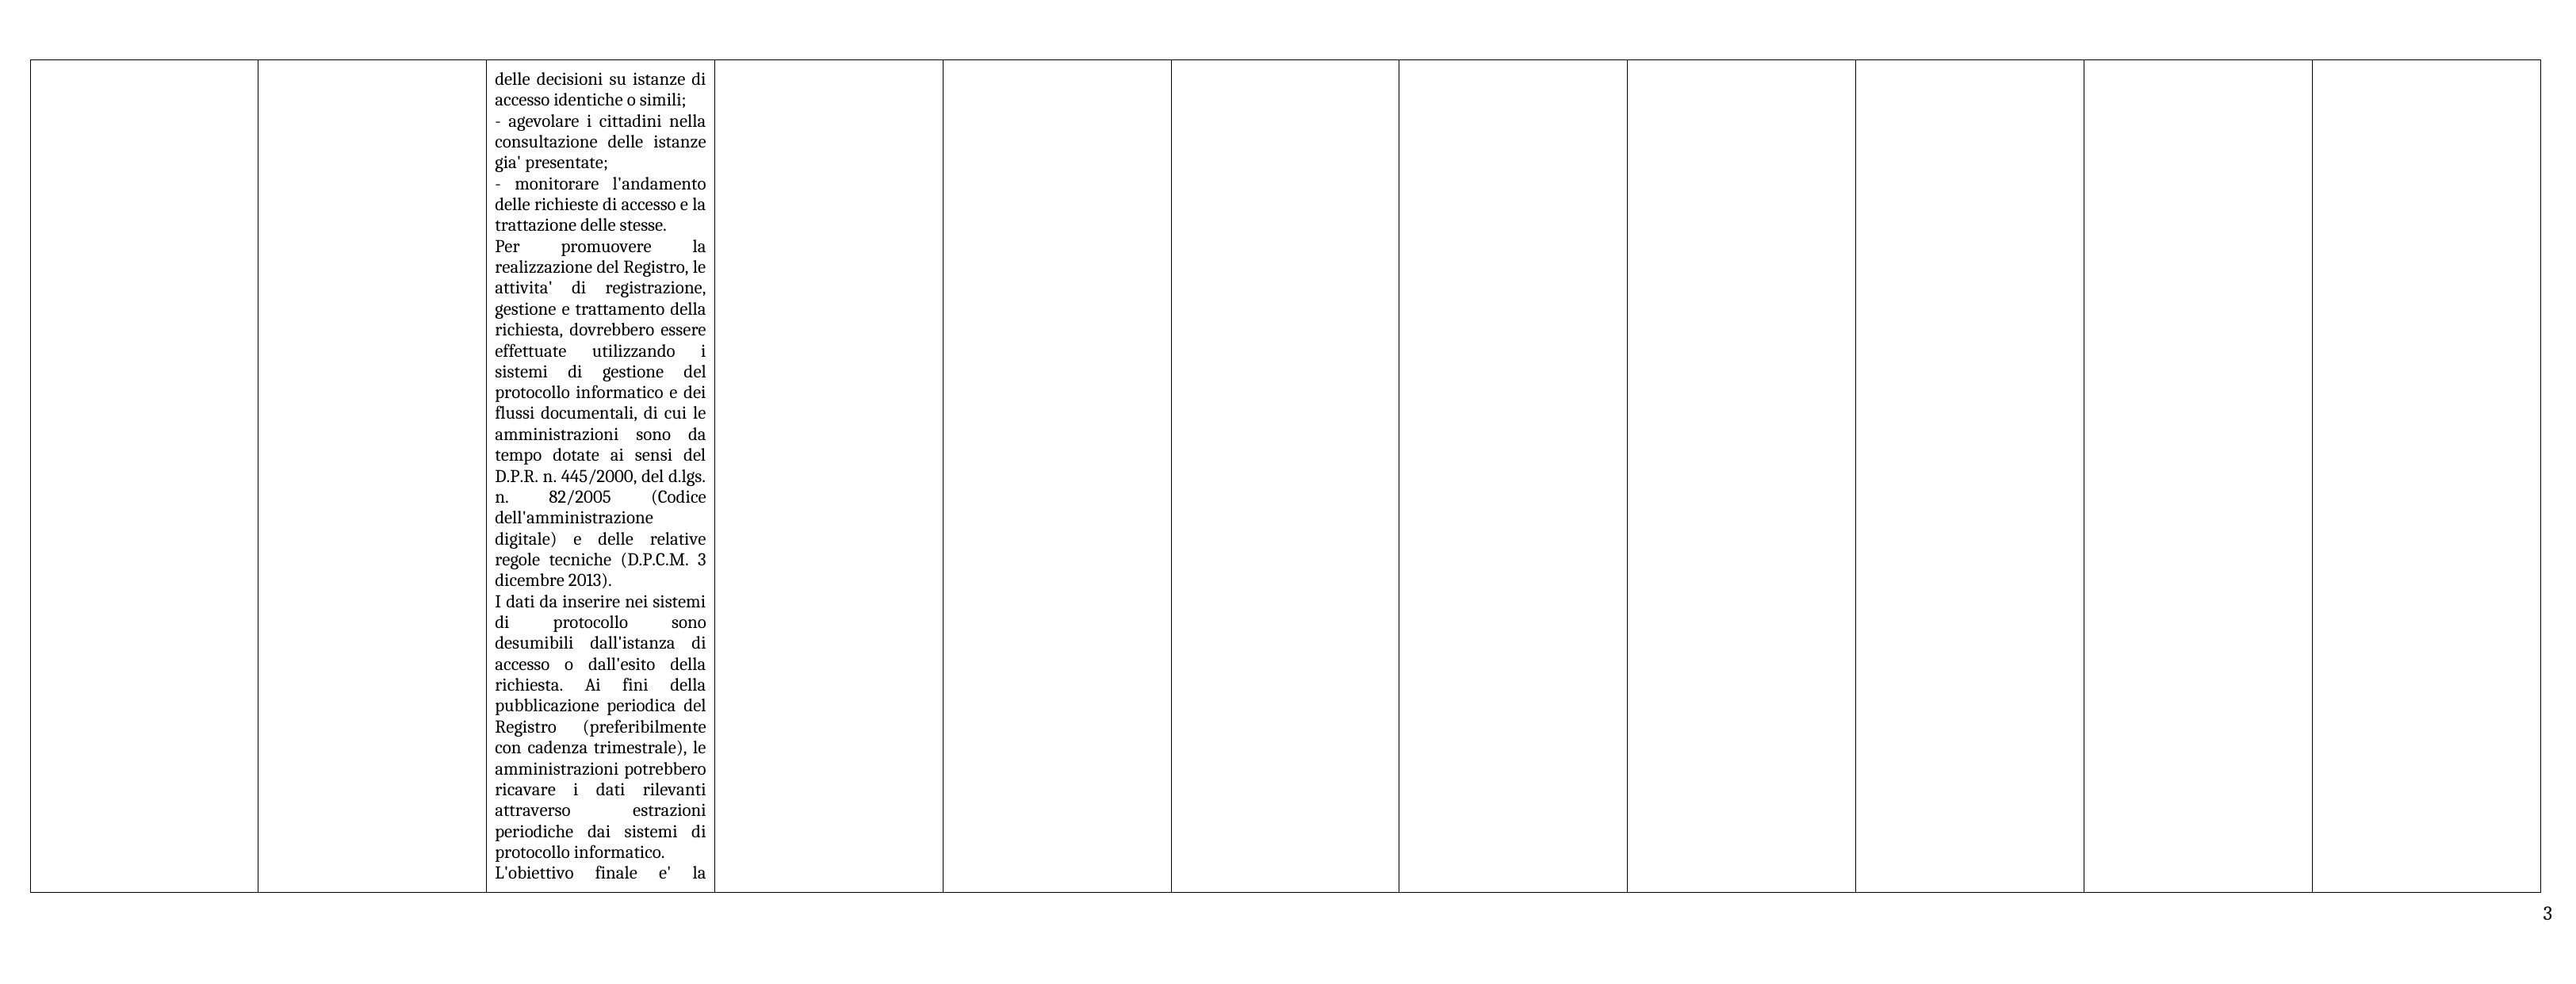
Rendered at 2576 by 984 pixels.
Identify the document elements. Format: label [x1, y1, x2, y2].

table_cell [2084, 60, 2312, 892]
table_cell [258, 60, 486, 892]
table_cell [944, 60, 1171, 892]
table_cell [1856, 60, 2084, 892]
table_cell [2313, 60, 2540, 892]
table_cell [1628, 60, 1855, 892]
table_cell [1399, 60, 1627, 892]
table_cell [715, 60, 943, 892]
table_cell [487, 60, 714, 892]
table_cell [1172, 60, 1399, 892]
table_cell [31, 60, 258, 892]
